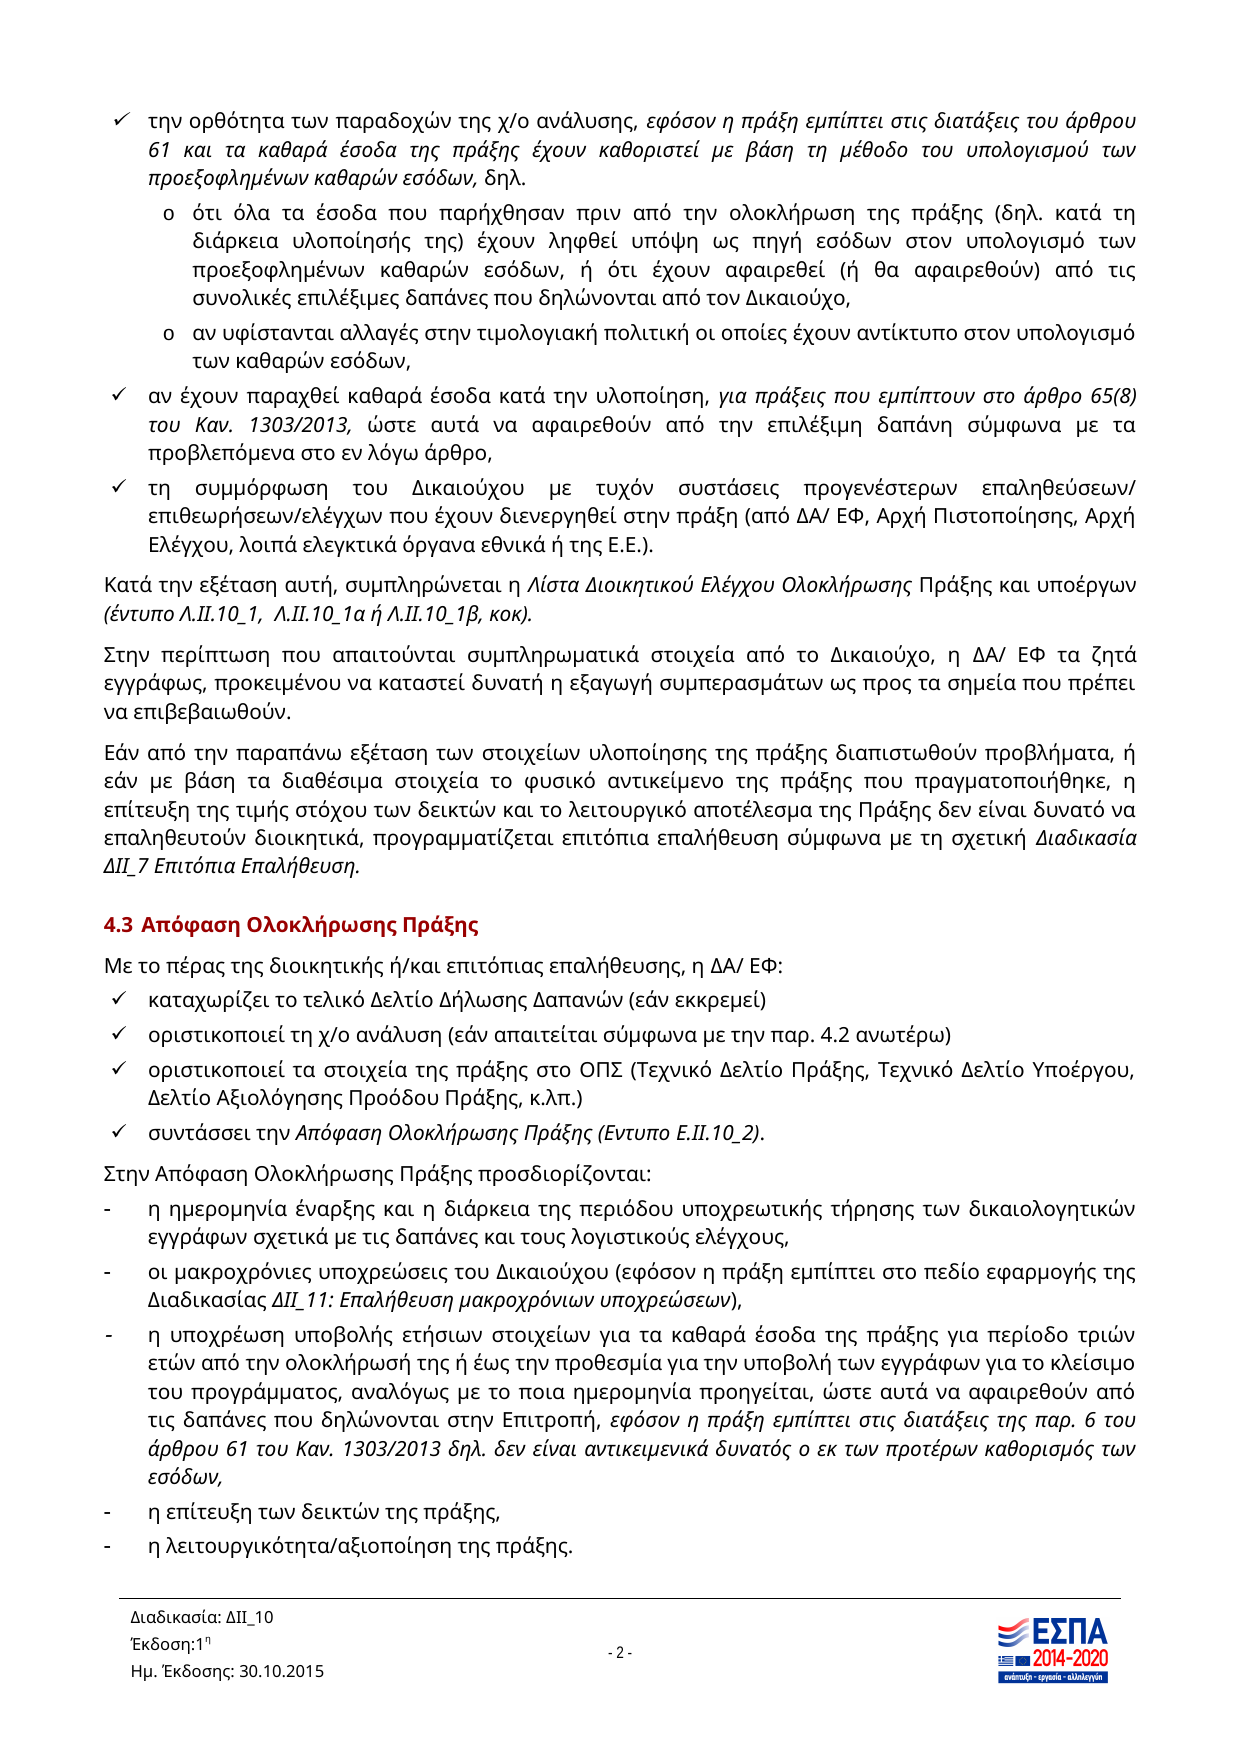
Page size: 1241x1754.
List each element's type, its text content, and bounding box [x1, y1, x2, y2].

list τη συμμόρφωση του Δικαιούχου με τυχόν συστάσεις προγενέστερων επαληθεύσεων/ επιθεωρήσεων/ελέγχων που έχουν διενεργηθεί στην πράξη (από ΔΑ/ ΕΦ, Αρχή Πιστοποίησης, Αρχή Ελέγχου, λοιπά ελεγκτικά όργανα εθνικά ή της Ε.Ε.). [110, 473, 1137, 558]
text Στην περίπτωση που απαιτούνται συμπληρωματικά στοιχεία από το Δικαιούχο, η ΔΑ/ ΕΦ τα ζητά εγγράφως, προκειμένου να καταστεί δυνατή η εξαγωγή συμπερασμάτων ως προς τα σημεία που πρέπει να επιβεβαιωθούν. [103, 640, 1137, 725]
list καταχωρίζει το τελικό Δελτίο Δήλωσης Δαπανών (εάν εκκρεμεί) [110, 986, 1137, 1014]
text Με το πέρας της διοικητικής ή/και επιτόπιας επαλήθευσης, η ΔΑ/ ΕΦ: [103, 951, 1137, 979]
list αν έχουν παραχθεί καθαρά έσοδα κατά την υλοποίηση, για πράξεις που εμπίπτουν στο άρθρο 65(8) του Καν. 1303/2013, ώστε αυτά να αφαιρεθούν από την επιλέξιμη δαπάνη σύμφωνα με τα προβλεπόμενα στο εν λόγω άρθρο, [110, 381, 1137, 467]
list αν υφίστανται αλλαγές στην τιμολογιακή πολιτική οι οποίες έχουν αντίκτυπο στον υπολογισμό των καθαρών εσόδων, [162, 318, 1137, 375]
picture [995, 1617, 1110, 1685]
list οριστικοποιεί τα στοιχεία της πράξης στο ΟΠΣ (Τεχνικό Δελτίο Πράξης, Τεχνικό Δελτίο Υποέργου, Δελτίο Αξιολόγησης Προόδου Πράξης, κ.λπ.) [110, 1055, 1137, 1112]
list την ορθότητα των παραδοχών της χ/ο ανάλυσης, εφόσον η πράξη εμπίπτει στις διατάξεις του άρθρου 61 και τα καθαρά έσοδα της πράξης έχουν καθοριστεί με βάση τη μέθοδο του υπολογισμού των προεξοφλημένων καθαρών εσόδων, δηλ. [110, 106, 1137, 192]
list συντάσσει την Απόφαση Ολοκλήρωσης Πράξης (Εντυπο Ε.ΙΙ.10_2). [110, 1118, 1137, 1146]
text Εάν από την παραπάνω εξέταση των στοιχείων υλοποίησης της πράξης διαπιστωθούν προβλήματα, ή εάν με βάση τα διαθέσιμα στοιχεία το φυσικό αντικείμενο της πράξης που πραγματοποιήθηκε, η επίτευξη της τιμής στόχου των δεικτών και το λειτουργικό αποτέλεσμα της Πράξης δεν είναι δυνατό να επαληθευτούν διοικητικά, προγραμματίζεται επιτόπια επαλήθευση σύμφωνα με τη σχετική Διαδικασία ΔΙΙ_7 Επιτόπια Επαλήθευση. [103, 738, 1137, 880]
list η επίτευξη των δεικτών της πράξης, [103, 1497, 1137, 1525]
list η ημερομηνία έναρξης και η διάρκεια της περιόδου υποχρεωτικής τήρησης των δικαιολογητικών εγγράφων σχετικά με τις δαπάνες και τους λογιστικούς ελέγχους, [103, 1194, 1137, 1251]
list οι μακροχρόνιες υποχρεώσεις του Δικαιούχου (εφόσον η πράξη εμπίπτει στο πεδίο εφαρμογής της Διαδικασίας ΔΙΙ_11: Επαλήθευση μακροχρόνιων υποχρεώσεων), [103, 1257, 1137, 1314]
text Κατά την εξέταση αυτή, συμπληρώνεται η Λίστα Διοικητικού Ελέγχου Ολοκλήρωσης Πράξης και υποέργων (έντυπο Λ.ΙΙ.10_1, Λ.ΙΙ.10_1α ή Λ.ΙΙ.10_1β, κοκ). [103, 571, 1137, 627]
list η λειτουργικότητα/αξιοποίηση της πράξης. [103, 1531, 1137, 1560]
list οριστικοποιεί τη χ/ο ανάλυση (εάν απαιτείται σύμφωνα με την παρ. 4.2 ανωτέρω) [110, 1020, 1137, 1049]
text Στην Απόφαση Ολοκλήρωσης Πράξης προσδιορίζονται: [103, 1159, 1137, 1187]
list Απόφαση Ολοκλήρωσης Πράξης [103, 905, 1137, 938]
list ότι όλα τα έσοδα που παρήχθησαν πριν από την ολοκλήρωση της πράξης (δηλ. κατά τη διάρκεια υλοποίησής της) έχουν ληφθεί υπόψη ως πηγή εσόδων στον υπολογισμό των προεξοφλημένων καθαρών εσόδων, ή ότι έχουν αφαιρεθεί (ή θα αφαιρεθούν) από τις συνολικές επιλέξιμες δαπάνες που δηλώνονται από τον Δικαιούχο, [162, 198, 1137, 312]
list η υποχρέωση υποβολής ετήσιων στοιχείων για τα καθαρά έσοδα της πράξης για περίοδο τριών ετών από την ολοκλήρωσή της ή έως την προθεσμία για την υποβολή των εγγράφων για το κλείσιμο του προγράμματος, αναλόγως με το ποια ημερομηνία προηγείται, ώστε αυτά να αφαιρεθούν από τις δαπάνες που δηλώνονται στην Επιτροπή, εφόσον η πράξη εμπίπτει στις διατάξεις της παρ. 6 του άρθρου 61 του Καν. 1303/2013 δηλ. δεν είναι αντικειμενικά δυνατός ο εκ των προτέρων καθορισμός των εσόδων, [103, 1320, 1137, 1491]
